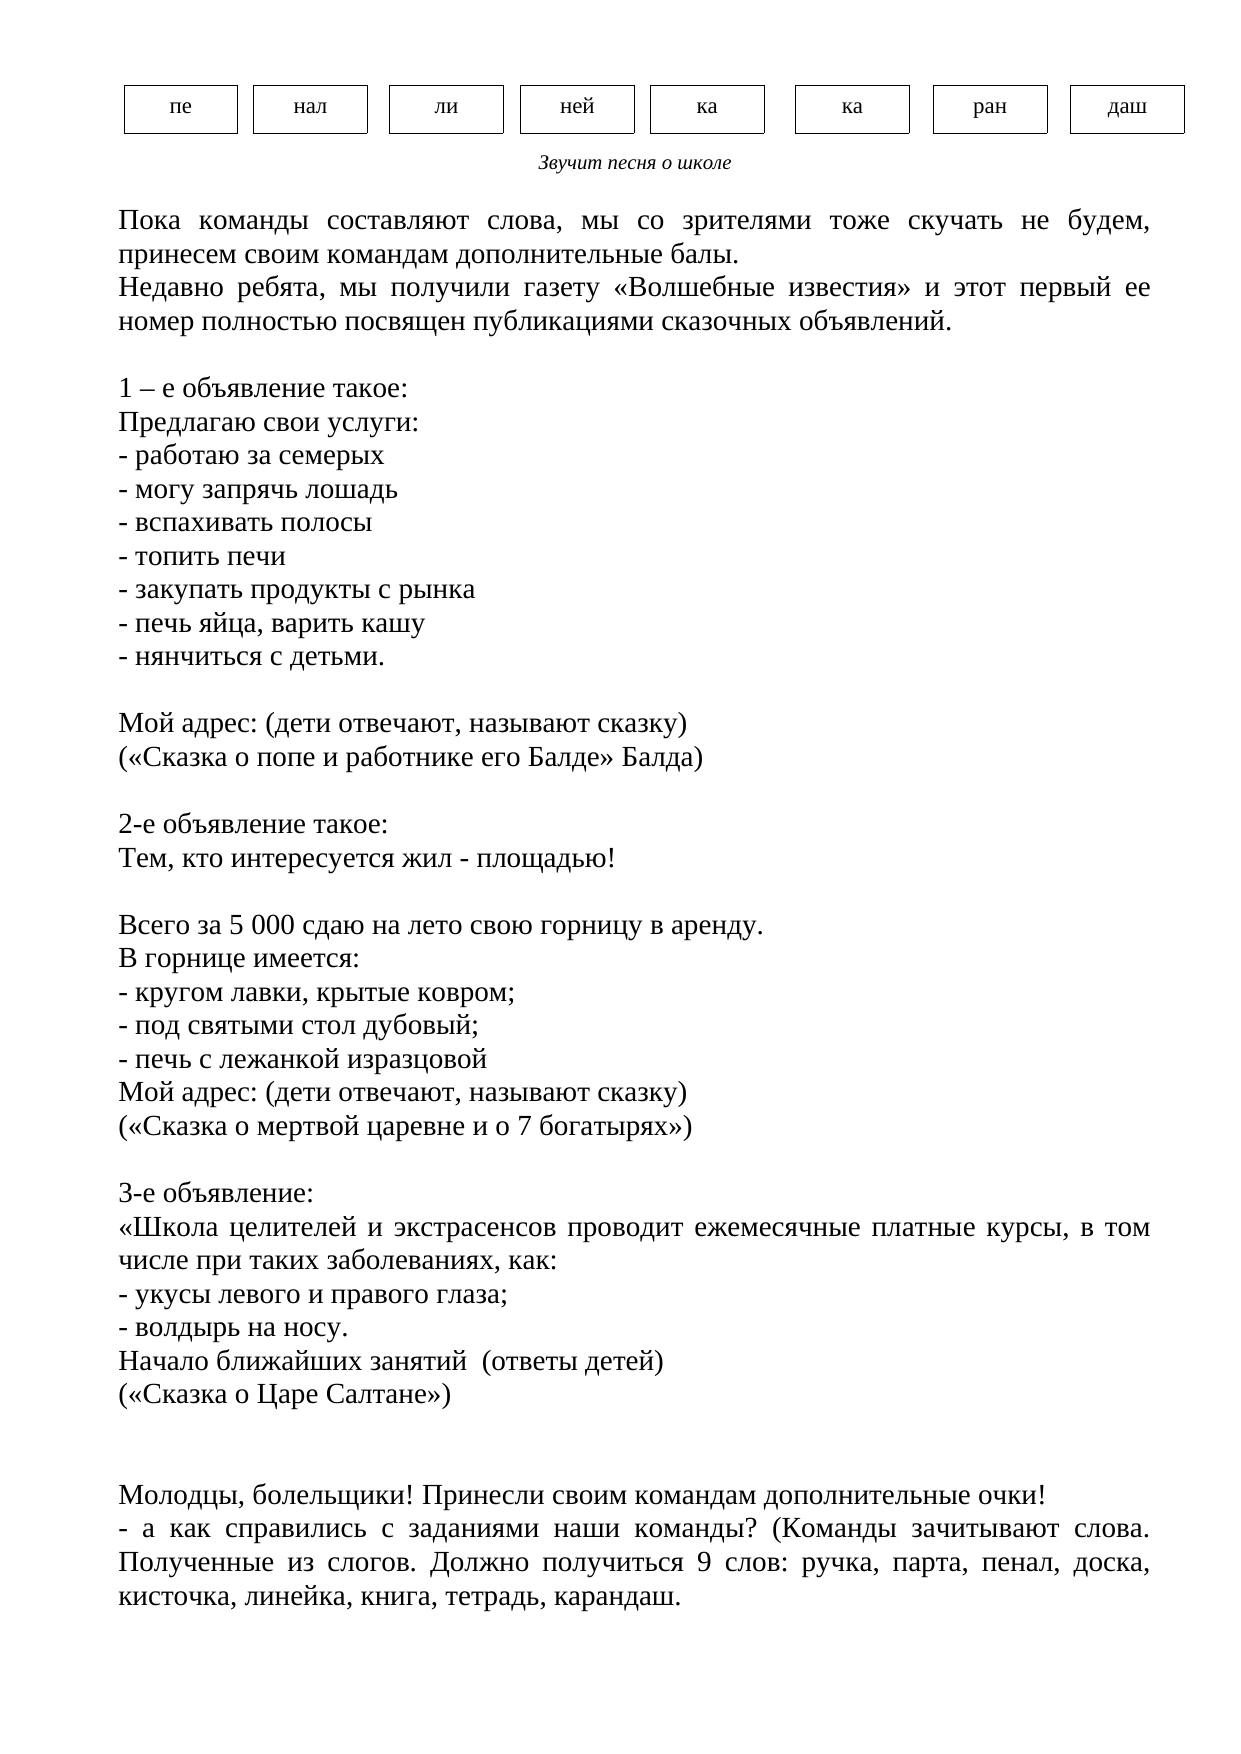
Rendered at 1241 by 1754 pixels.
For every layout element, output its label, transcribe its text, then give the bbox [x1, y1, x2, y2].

text Молодцы, болельщики! Принесли своим командам дополнительные очки! [118, 1477, 1152, 1511]
text («Сказка о попе и работнике его Балде» Балда) [118, 739, 1152, 773]
text 3-е объявление: [118, 1175, 1152, 1209]
text 2-е объявление такое: [118, 806, 1152, 840]
text - закупать продукты с рынка [118, 571, 1152, 605]
text - под святыми стол дубовый; [118, 1007, 1152, 1041]
text - нянчиться с детьми. [118, 638, 1152, 672]
text - работаю за семерых [118, 437, 1152, 471]
text - волдырь на носу. [118, 1309, 1152, 1343]
text Начало ближайших занятий (ответы детей) [118, 1343, 1152, 1376]
text - топить печи [118, 538, 1152, 571]
text («Сказка о мертвой царевне и о 7 богатырях») [118, 1108, 1152, 1142]
text Тем, кто интересуется жил - площадью! [118, 840, 1152, 873]
text Мой адрес: (дети отвечают, называют сказку) [118, 1074, 1152, 1108]
text Звучит песня о школе [118, 150, 1152, 174]
text - кругом лавки, крытые ковром; [118, 974, 1152, 1007]
text - печь с лежанкой изразцовой [118, 1041, 1152, 1074]
text - укусы левого и правого глаза; [118, 1276, 1152, 1309]
text Всего за 5 000 сдаю на лето свою горницу в аренду. [118, 907, 1152, 940]
text Мой адрес: (дети отвечают, называют сказку) [118, 706, 1152, 739]
text Недавно ребята, мы получили газету «Волшебные известия» и этот первый ее номер полностью посвящен публикациями сказочных объявлений. [118, 269, 1152, 337]
text Предлагаю свои услуги: [118, 404, 1152, 437]
text 1 – е объявление такое: [118, 370, 1152, 404]
text «Школа целителей и экстрасенсов проводит ежемесячные платные курсы, в том числе при таких заболеваниях, как: [118, 1209, 1152, 1276]
text В горнице имеется: [118, 940, 1152, 974]
text - печь яйца, варить кашу [118, 605, 1152, 638]
text - могу запрячь лошадь [118, 471, 1152, 504]
text («Сказка о Царе Салтане») [118, 1376, 1152, 1410]
text Пока команды составляют слова, мы со зрителями тоже скучать не будем, принесем своим командам дополнительные балы. [118, 202, 1152, 269]
text - вспахивать полосы [118, 504, 1152, 538]
text - а как справились с заданиями наши команды? (Команды зачитывают слова. Полученные из слогов. Должно получиться 9 слов: ручка, парта, пенал, доска, кисточка, линейка, книга, тетрадь, карандаш. [118, 1511, 1152, 1611]
